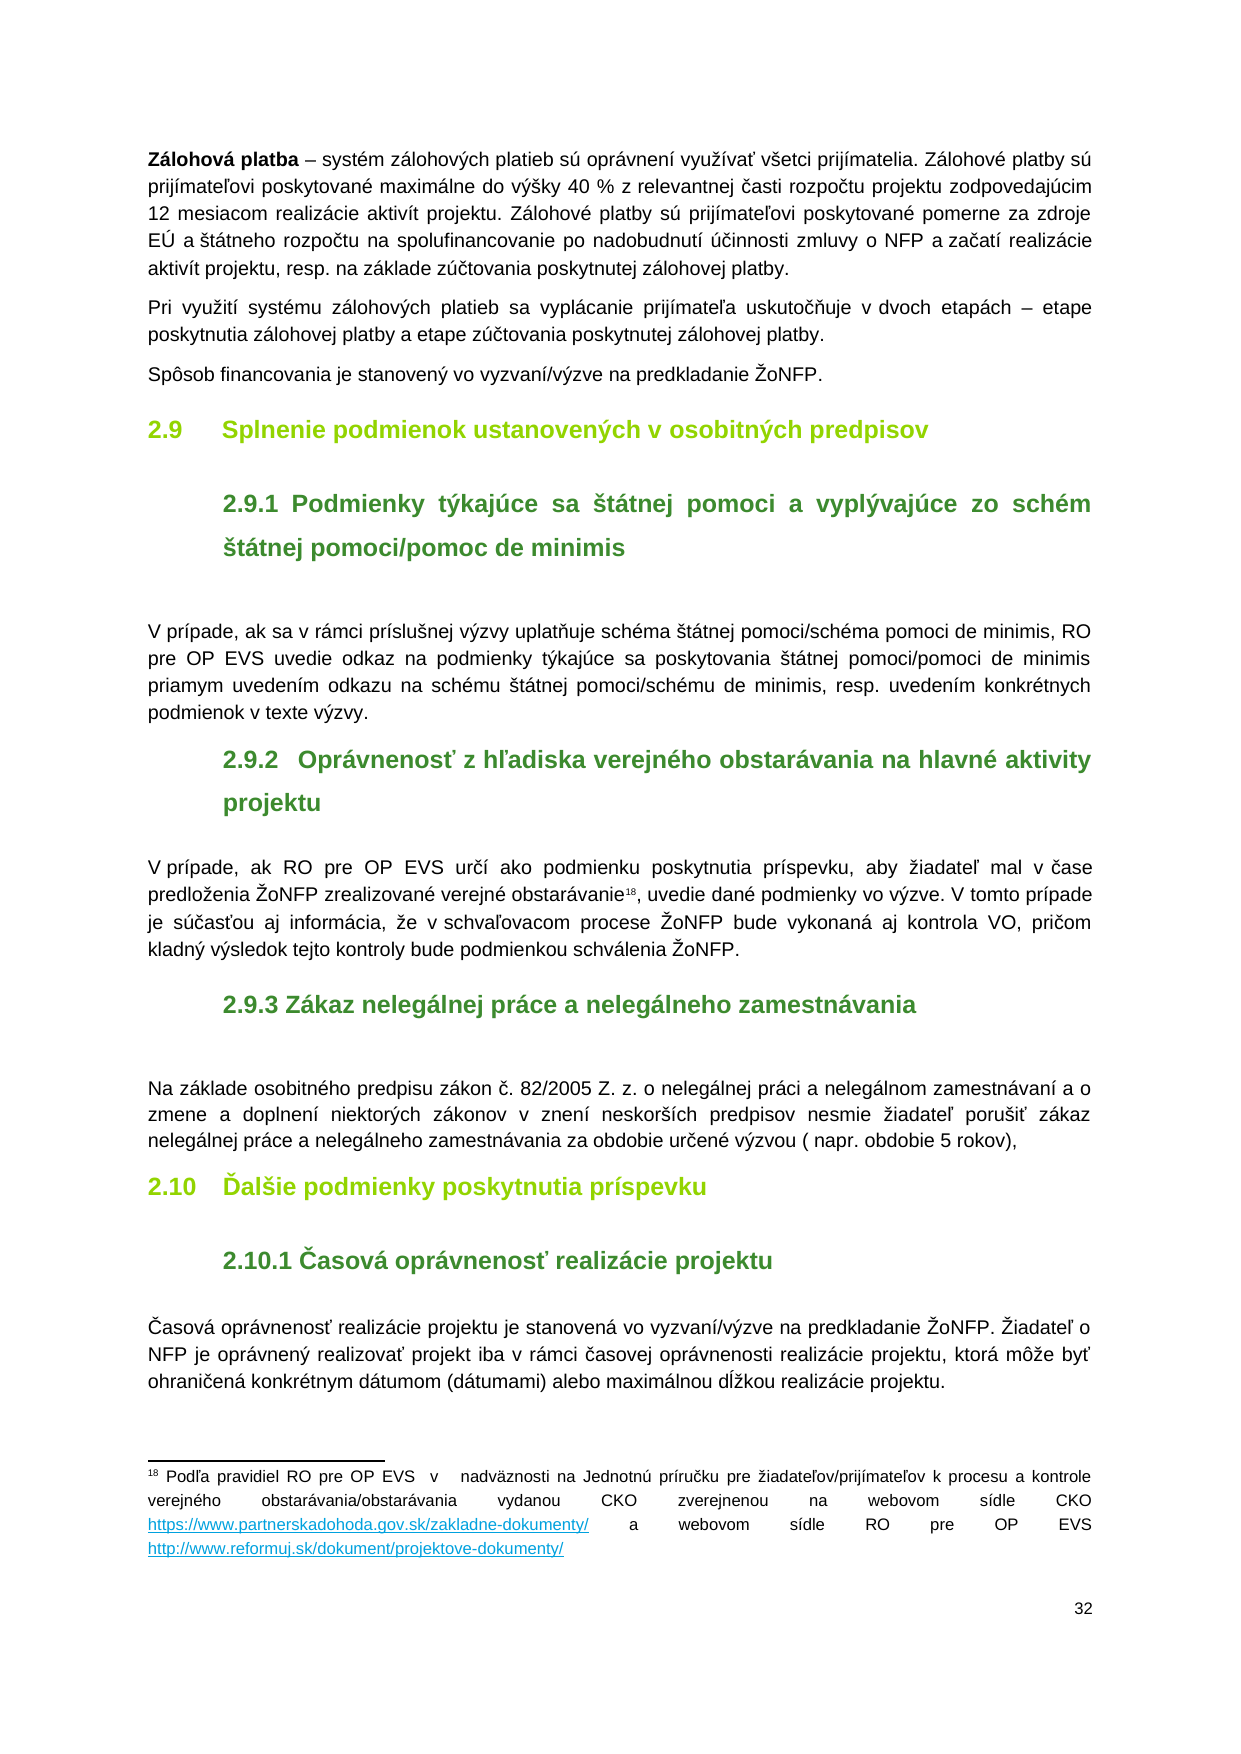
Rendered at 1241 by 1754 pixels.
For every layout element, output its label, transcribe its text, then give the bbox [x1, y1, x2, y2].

text Spôsob financovania je stanovený vo vyzvaní/výzve na predkladanie ŽoNFP. [148, 363, 1092, 386]
subtitle 2.10.1 Časová oprávnenosť realizácie projektu [223, 1246, 1092, 1274]
subtitle 2.9.1 Podmienky týkajúce sa štátnej pomoci a vyplývajúce zo schém štátnej pomoci/pomoc de minimis [223, 489, 1092, 561]
text Zálohová platba – systém zálohových platieb sú oprávnení využívať všetci prijímatelia. Zálohové platby sú prijímateľovi poskytované maximálne do výšky 40 % z relevantnej časti rozpočtu projektu zodpovedajúcim 12 mesiacom realizácie aktivít projektu. Zálohové platby sú prijímateľovi poskytované pomerne za zdroje EÚ a štátneho rozpočtu na spolufinancovanie po nadobudnutí účinnosti zmluvy o NFP a začatí realizácie aktivít projektu, resp. na základe zúčtovania poskytnutej zálohovej platby. [148, 148, 1092, 279]
subtitle 2.10 Ďalšie podmienky poskytnutia príspevku [148, 1172, 1092, 1200]
subtitle Na základe osobitného predpisu zákon č. 82/2005 Z. z. o nelegálnej práci a nelegálnom zamestnávaní a o zmene a doplnení niektorých zákonov v znení neskorších predpisov nesmie žiadateľ porušiť zákaz nelegálnej práce a nelegálneho zamestnávania za obdobie určené výzvou ( napr. obdobie 5 rokov), [148, 1077, 1092, 1152]
text Časová oprávnenosť realizácie projektu je stanovená vo vyzvaní/výzve na predkladanie ŽoNFP. Žiadateľ o NFP je oprávnený realizovať projekt iba v rámci časovej oprávnenosti realizácie projektu, ktorá môže byť ohraničená konkrétnym dátumom (dátumami) alebo maximálnou dĺžkou realizácie projektu. [148, 1316, 1092, 1393]
text V prípade, ak RO pre OP EVS určí ako podmienku poskytnutia príspevku, aby žiadateľ mal v čase predloženia ŽoNFP zrealizované verejné obstarávanie, uvedie dané podmienky vo výzve. V tomto prípade je súčasťou aj informácia, že v schvaľovacom procese ŽoNFP bude vykonaná aj kontrola VO, pričom kladný výsledok tejto kontroly bude podmienkou schválenia ŽoNFP. [148, 856, 1092, 960]
text V prípade, ak sa v rámci príslušnej výzvy uplatňuje schéma štátnej pomoci/schéma pomoci de minimis, RO pre OP EVS uvedie odkaz na podmienky týkajúce sa poskytovania štátnej pomoci/pomoci de minimis priamym uvedením odkazu na schému štátnej pomoci/schému de minimis, resp. uvedením konkrétnych podmienok v texte výzvy. [148, 619, 1092, 724]
subtitle 2.9.2 Oprávnenosť z hľadiska verejného obstarávania na hlavné aktivity projektu [223, 745, 1092, 817]
text Pri využití systému zálohových platieb sa vyplácanie prijímateľa uskutočňuje v dvoch etapách – etape poskytnutia zálohovej platby a etape zúčtovania poskytnutej zálohovej platby. [148, 296, 1092, 346]
subtitle 2.9.3 Zákaz nelegálnej práce a nelegálneho zamestnávania [223, 990, 1092, 1019]
subtitle Splnenie podmienok ustanovených v osobitných predpisov [148, 415, 1092, 444]
